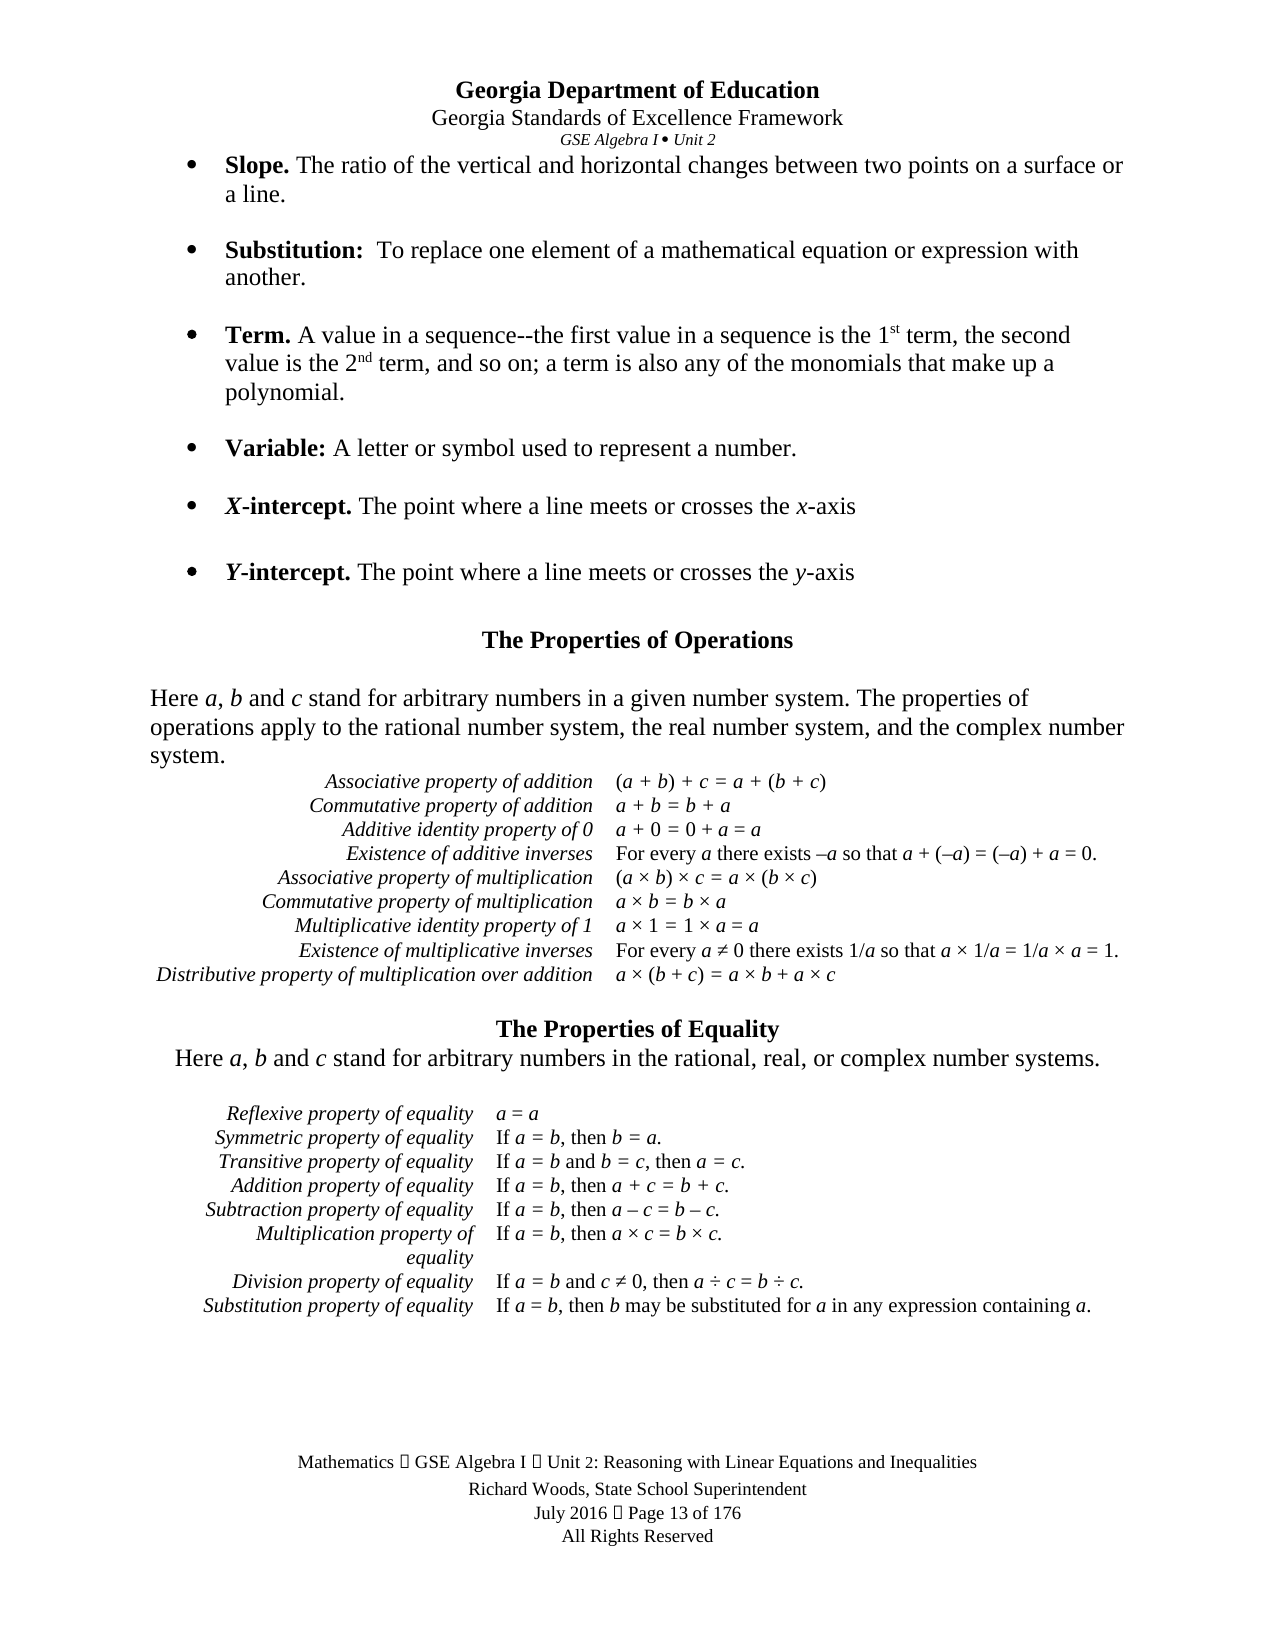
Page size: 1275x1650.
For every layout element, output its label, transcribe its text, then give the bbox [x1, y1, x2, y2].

table_cell Subtraction property of equality [172, 1197, 484, 1221]
table_cell a × (b + c) = a × b + a × c [604, 962, 1130, 986]
table_cell Existence of additive inverses [145, 841, 604, 865]
table_cell Commutative property of multiplication [145, 889, 604, 913]
table_cell If a = b, then a × c = b × c. [485, 1221, 1103, 1269]
table_cell a + b = b + a [604, 793, 1130, 817]
table_cell If a = b and b = c, then a = c. [485, 1149, 1103, 1173]
table_cell If a = b, then a – c = b – c. [485, 1197, 1103, 1221]
table_cell Division property of equality [172, 1269, 484, 1293]
list Substitution: To replace one element of a mathematical equation or expression with another. [187, 236, 1125, 291]
table_header (a + b) + c = a + (b + c) [604, 769, 1130, 793]
table_cell Symmetric property of equality [172, 1125, 484, 1149]
text Here a, b and c stand for arbitrary numbers in the rational, real, or complex number systems. [150, 1043, 1125, 1072]
list Term. A value in a sequence--the first value in a sequence is the 1st term, the second value is the 2nd term, and so on; a term is also any of the monomials that make up a polynomial. [187, 320, 1125, 406]
list Y-intercept. The point where a line meets or crosses the y-axis [187, 557, 1125, 586]
list Slope. The ratio of the vertical and horizontal changes between two points on a surface or a line. [187, 150, 1125, 207]
table_cell Addition property of equality [172, 1173, 484, 1197]
table_cell Additive identity property of 0 [145, 817, 604, 841]
list Variable: A letter or symbol used to represent a number. [187, 435, 1125, 462]
table_cell a × b = b × a [604, 889, 1130, 913]
table_cell If a = b and c ≠ 0, then a ÷ c = b ÷ c. [485, 1269, 1103, 1293]
table_cell Distributive property of multiplication over addition [145, 962, 604, 986]
table_cell If a = b, then b = a. [485, 1125, 1103, 1149]
table_cell If a = b, then b may be substituted for a in any expression containing a. [485, 1293, 1103, 1317]
list X-intercept. The point where a line meets or crosses the x-axis [187, 491, 1125, 552]
table_header Associative property of addition [145, 769, 604, 793]
table_cell Commutative property of addition [145, 793, 604, 817]
text The Properties of Equality [150, 1014, 1125, 1043]
table_cell Existence of multiplicative inverses [145, 938, 604, 962]
table_cell a + 0 = 0 + a = a [604, 817, 1130, 841]
table_cell If a = b, then a + c = b + c. [485, 1173, 1103, 1197]
table_cell Multiplication property of equality [172, 1221, 484, 1269]
text The Properties of Operations [150, 625, 1125, 654]
text Here a, b and c stand for arbitrary numbers in a given number system. The properties of operations apply to the rational number system, the real number system, and the complex number system. [150, 683, 1125, 769]
table_cell (a × b) × c = a × (b × c) [604, 865, 1130, 889]
table_cell Associative property of multiplication [145, 865, 604, 889]
table_header Reflexive property of equality [172, 1101, 484, 1125]
table_cell Transitive property of equality [172, 1149, 484, 1173]
table_cell Multiplicative identity property of 1 [145, 914, 604, 937]
table_cell Substitution property of equality [172, 1293, 484, 1317]
table_header a = a [485, 1101, 1103, 1125]
table_cell For every a there exists –a so that a + (–a) = (–a) + a = 0. [604, 841, 1130, 865]
table_cell For every a ≠ 0 there exists 1/a so that a × 1/a = 1/a × a = 1. [604, 938, 1130, 962]
table_cell a × 1 = 1 × a = a [604, 914, 1130, 937]
